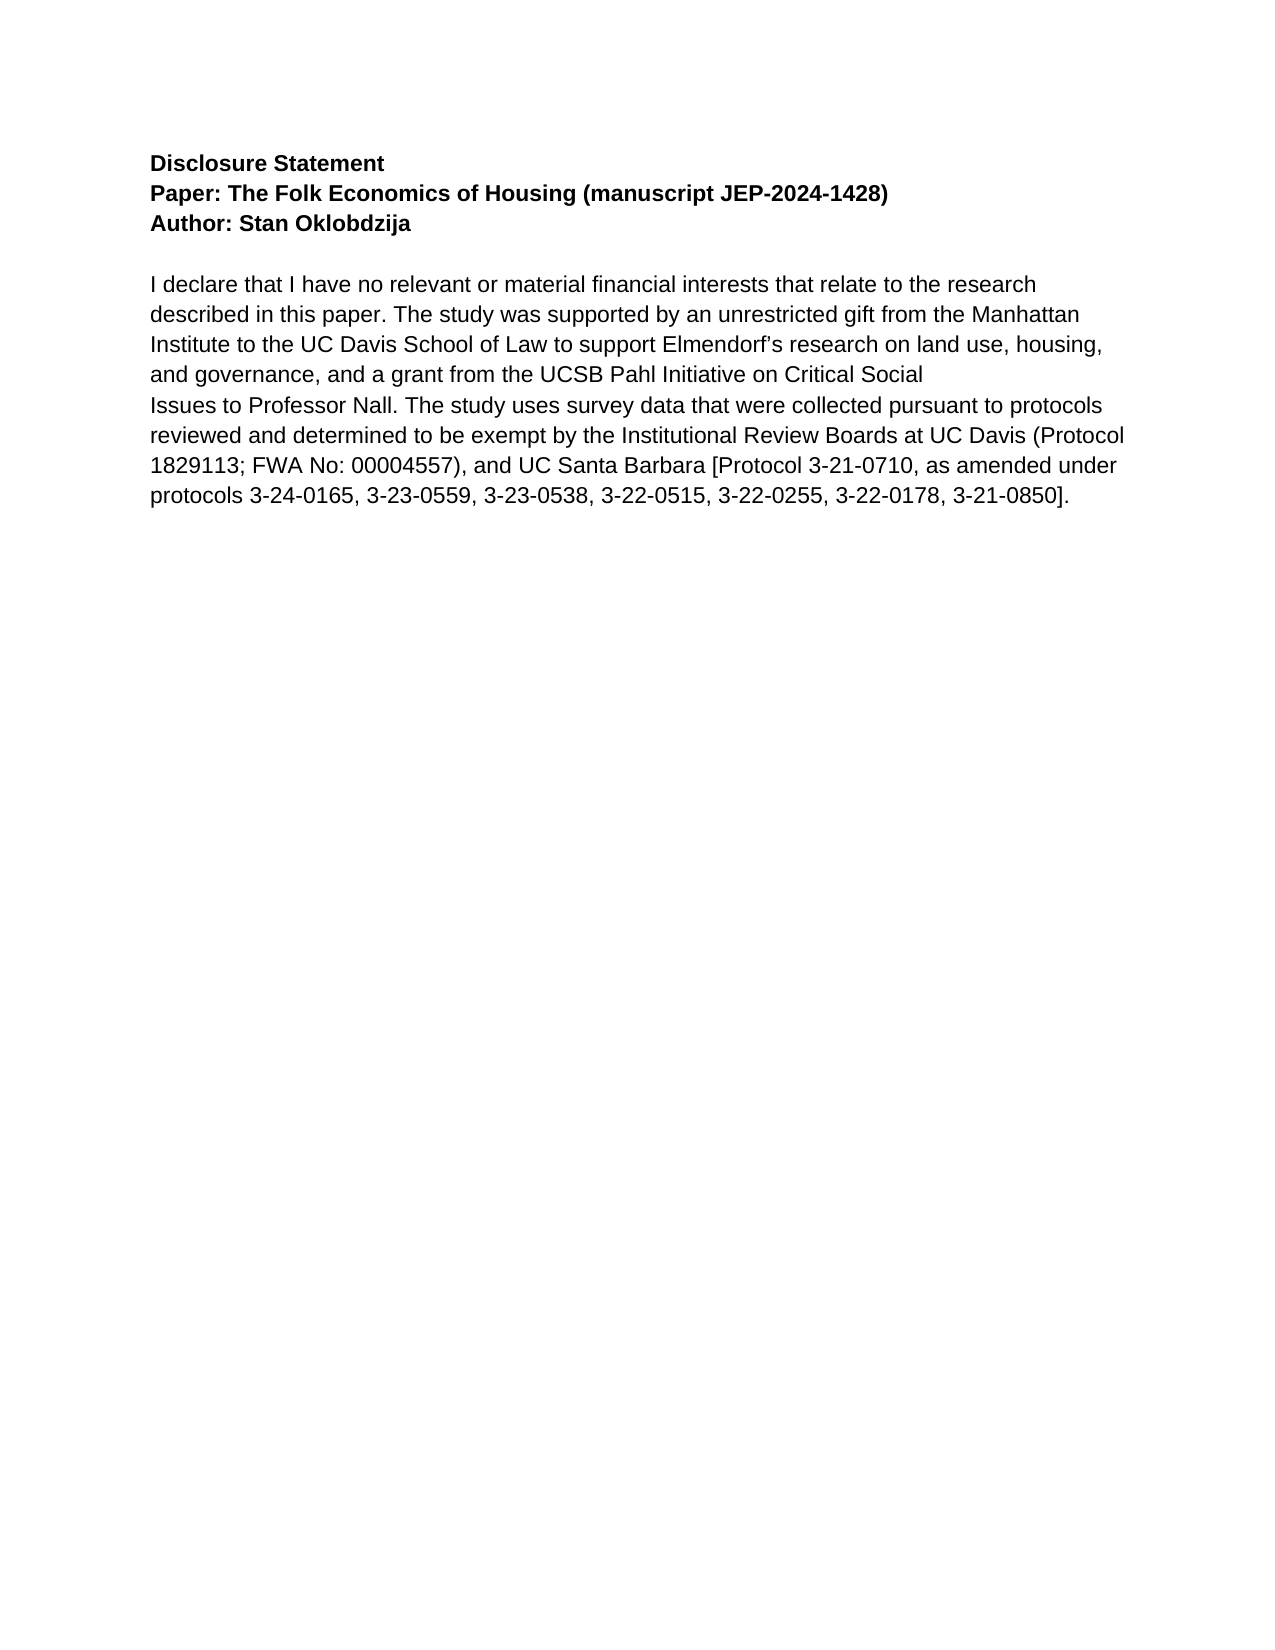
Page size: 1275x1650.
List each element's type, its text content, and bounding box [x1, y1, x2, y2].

text I declare that I have no relevant or material financial interests that relate to the research described in this paper. The study was supported by an unrestricted gift from the Manhattan Institute to the UC Davis School of Law to support Elmendorf’s research on land use, housing, and governance, and a grant from the UCSB Pahl Initiative on Critical Social [150, 271, 1125, 388]
text Disclosure Statement [150, 150, 1125, 176]
text Author: Stan Oklobdzija [150, 210, 1125, 237]
text Issues to Professor Nall. The study uses survey data that were collected pursuant to protocols reviewed and determined to be exempt by the Institutional Review Boards at UC Davis (Protocol 1829113; FWA No: 00004557), and UC Santa Barbara [Protocol 3-21-0710, as amended under protocols 3-24-0165, 3-23-0559, 3-23-0538, 3-22-0515, 3-22-0255, 3-22-0178, 3-21-0850]. [150, 392, 1125, 509]
text Paper: The Folk Economics of Housing (manuscript JEP-2024-1428) [150, 180, 1125, 207]
